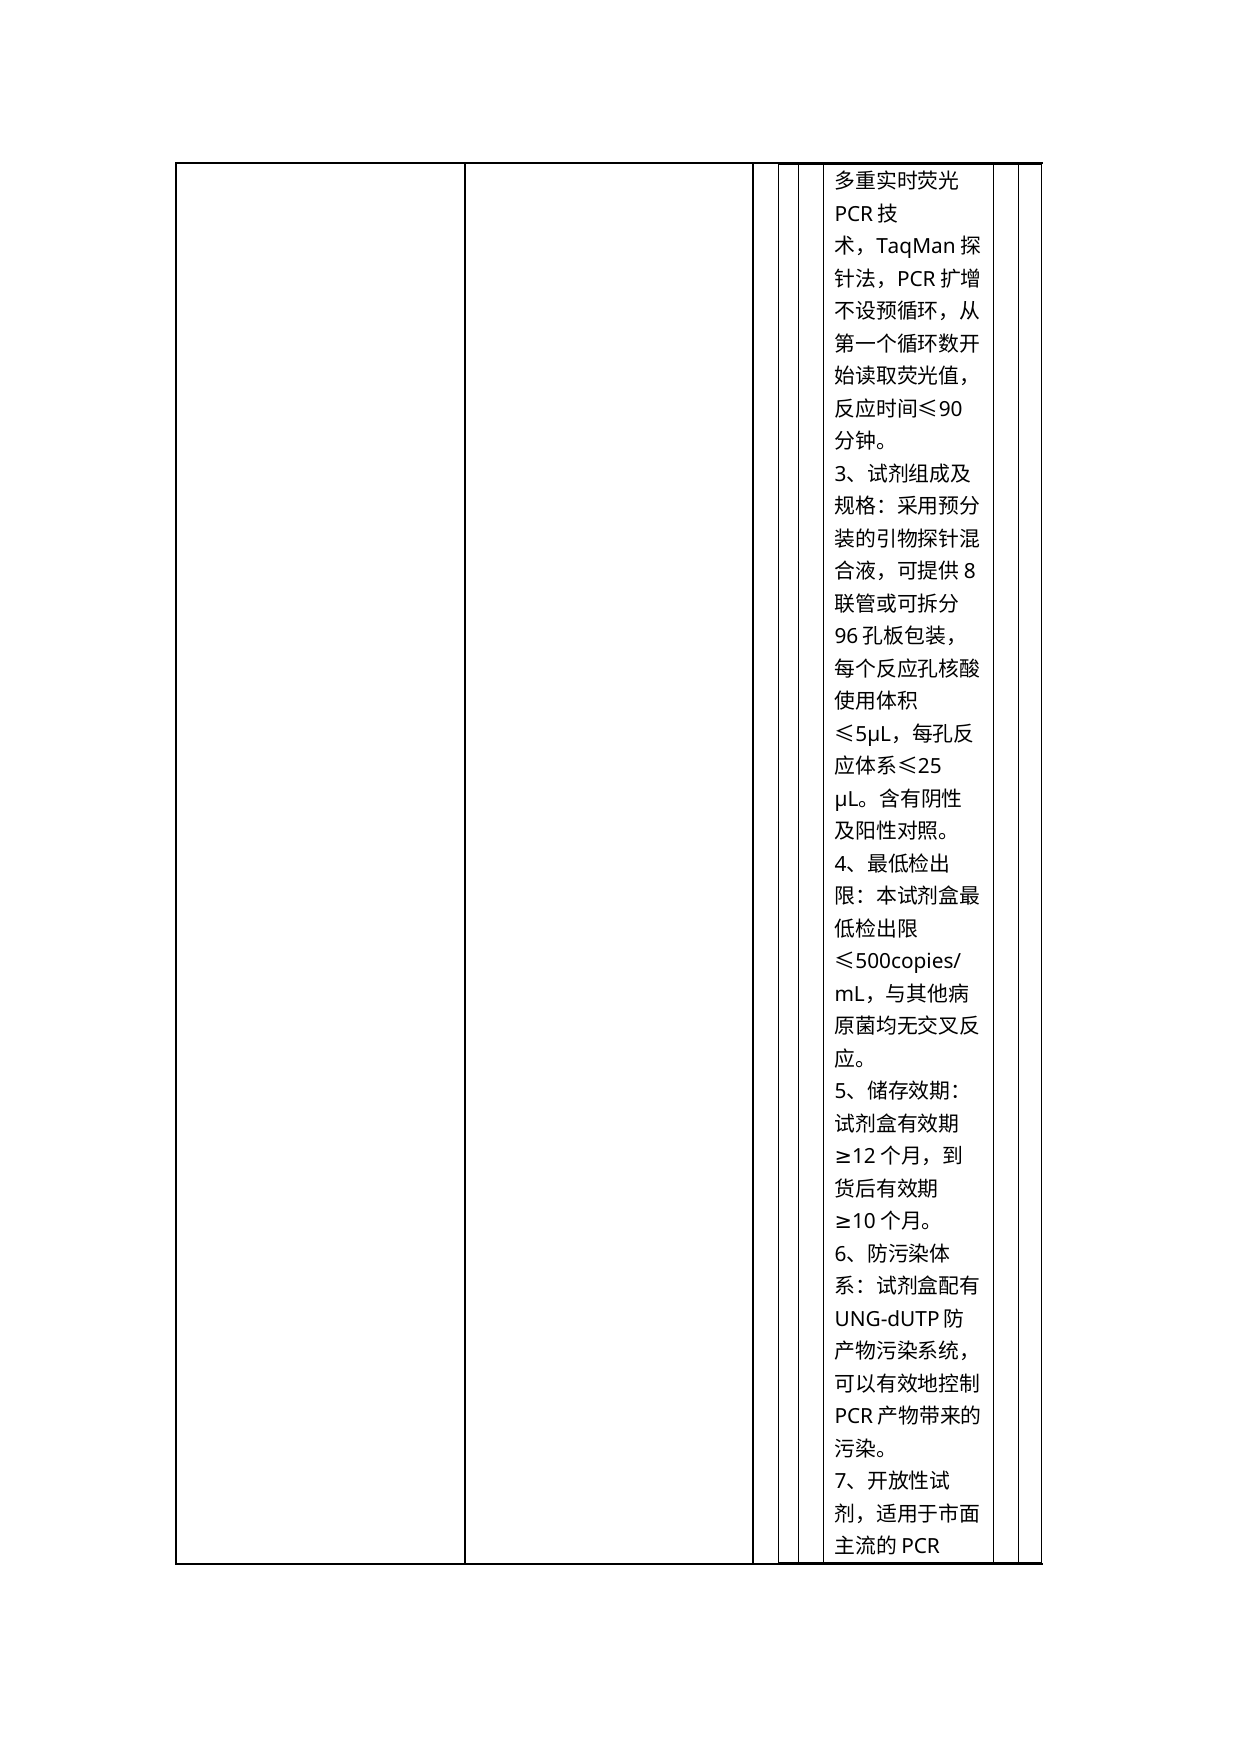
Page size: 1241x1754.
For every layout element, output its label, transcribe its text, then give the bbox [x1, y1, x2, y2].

table_cell [466, 164, 752, 1563]
table_cell [799, 165, 823, 1562]
table_cell [994, 165, 1018, 1562]
table_cell [754, 164, 778, 1563]
table_cell 1 [177, 164, 464, 1563]
table_cell [1019, 165, 1041, 1562]
table_cell [824, 165, 993, 1562]
table_cell [779, 165, 798, 1562]
